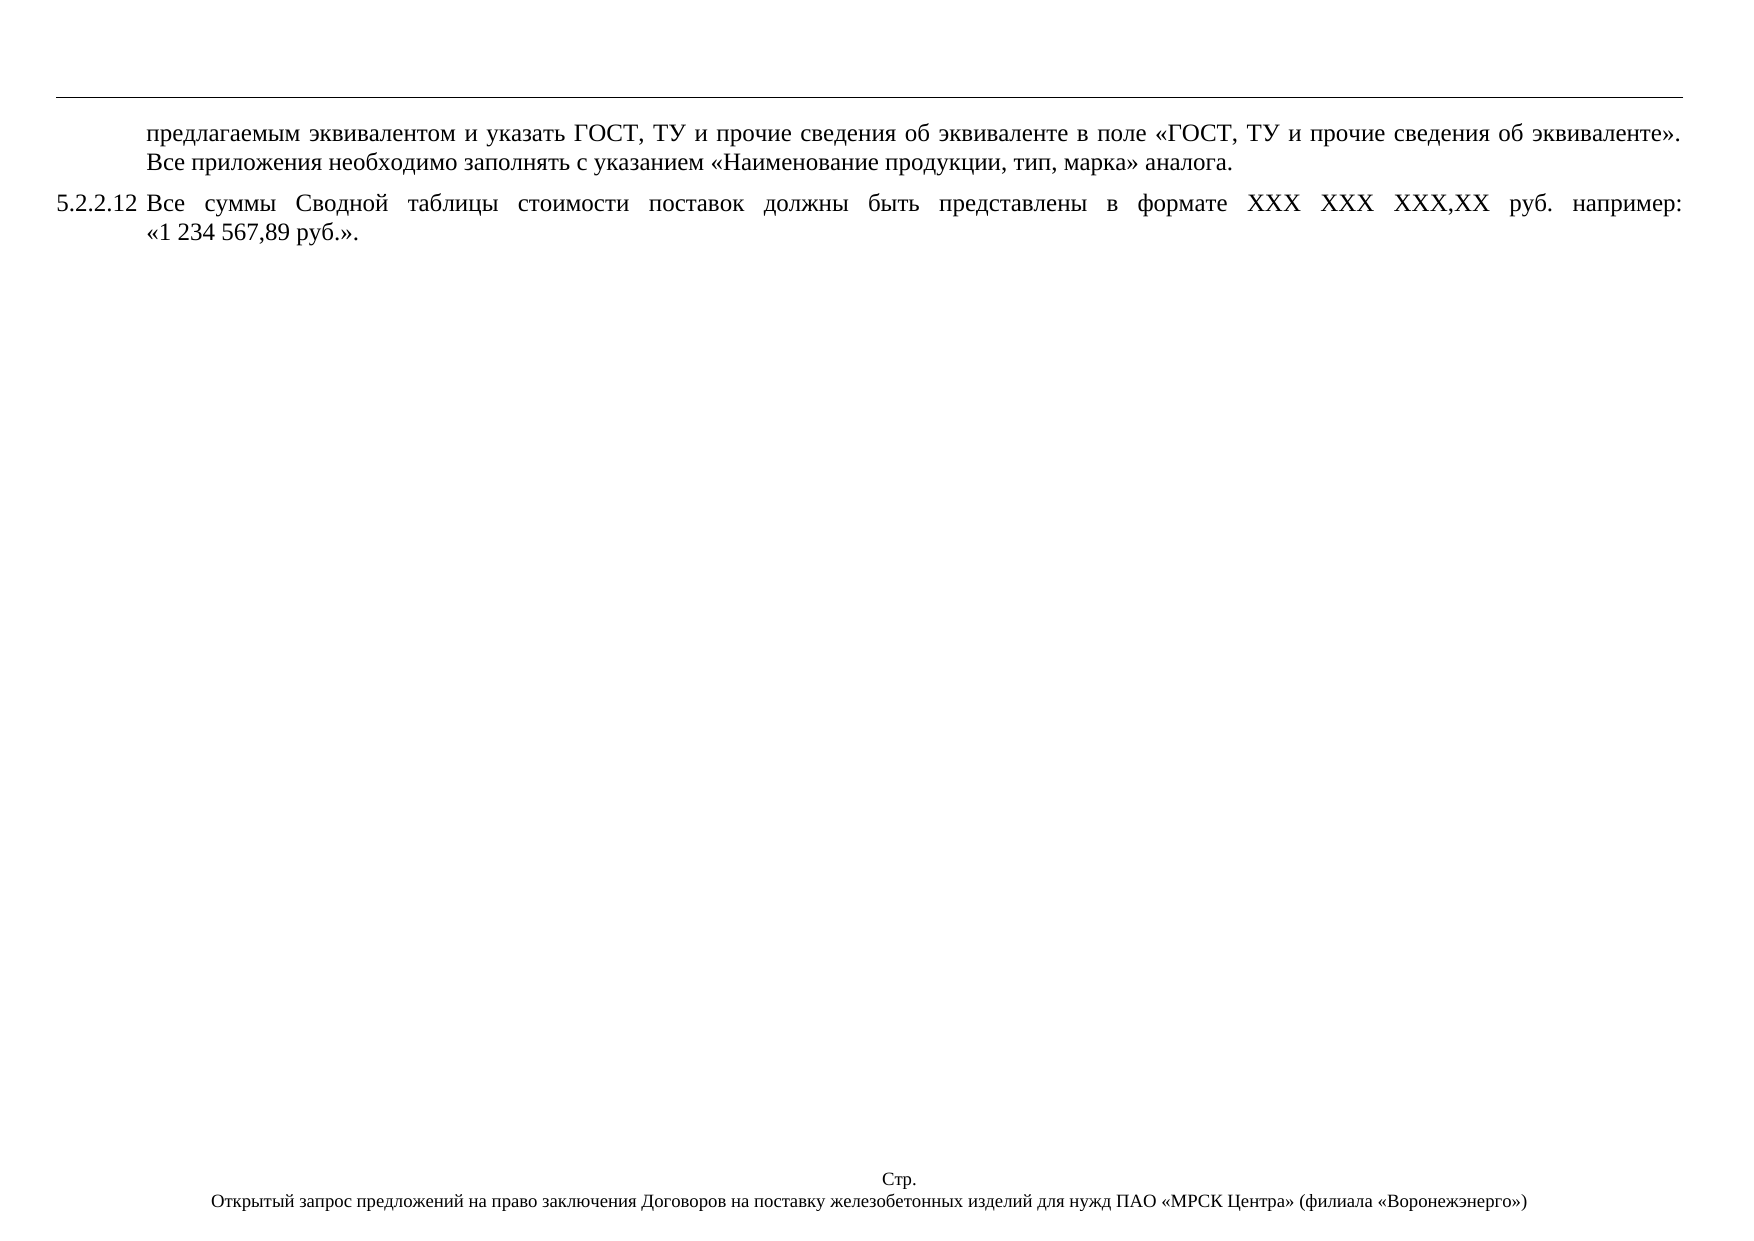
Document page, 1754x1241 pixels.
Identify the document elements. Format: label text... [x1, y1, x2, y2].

list Все суммы Сводной таблицы стоимости поставок должны быть представлены в формате XXX XXX XXX,XX руб. например: «1 234 567,89 руб.». [56, 188, 1683, 246]
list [56, 118, 1683, 176]
